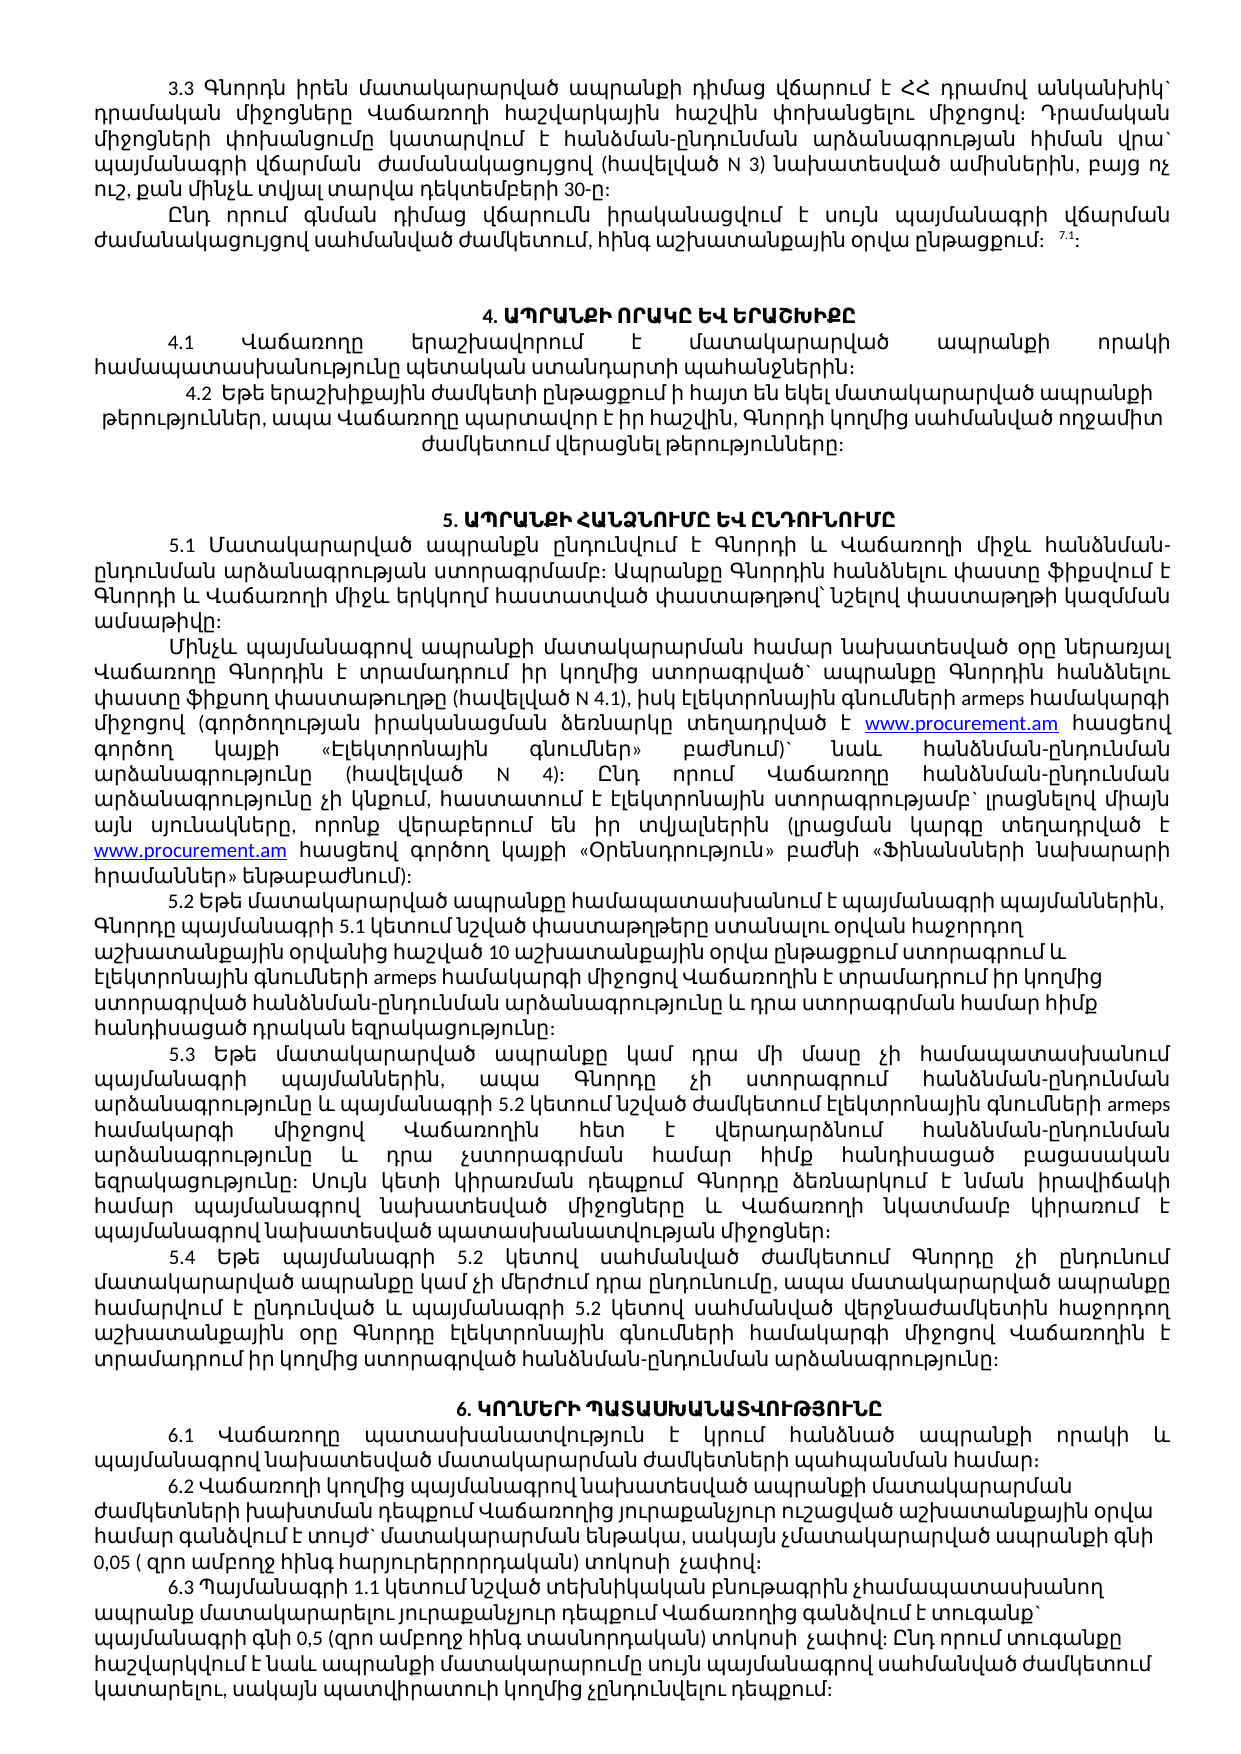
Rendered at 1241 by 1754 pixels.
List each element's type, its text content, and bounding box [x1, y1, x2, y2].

text 5.2 Եթե մատակարարված ապրանքը համապատասխանում է պայմանագրի պայմաններին, Գնորդը պայմանագրի 5.1 կետում նշված փաստաթղթերը ստանալու օրվան հաջորդող աշխատանքային օրվանից հաշված 10 աշխատանքային օրվա ընթացքում ստորագրում և էլեկտրոնային գնումների armeps համակարգի միջոցով Վաճառողին է տրամադրում իր կողմից ստորագրված հանձնման-ընդունման արձանագրությունը և դրա ստորագրման համար հիմք հանդիսացած դրական եզրակացությունը: [94, 888, 1171, 1041]
text Մինչև պայմանագրով ապրանքի մատակարարման համար նախատեսված օրը ներառյալ Վաճառողը Գնորդին է տրամադրում իր կողմից ստորագրված` ապրանքը Գնորդին հանձնելու փաստը ֆիքսող փաստաթուղթը (հավելված N 4.1), իսկ էլեկտրոնային գնումների armeps համակարգի միջոցով (գործողության իրականացման ձեռնարկը տեղադրված է www.procurement.am հասցեով գործող կայքի «Էլեկտրոնային գնումներ» բաժնում)` նաև հանձնման-ընդունման արձանագրությունը (հավելված N 4): Ընդ որում Վաճառողը հանձնման-ընդունման արձանագրությունը չի կնքում, հաստատում է էլեկտրոնային ստորագրությամբ` լրացնելով միայն այն սյունակները, որոնք վերաբերում են իր տվյալներին (լրացման կարգը տեղադրված է www.procurement.am հասցեով գործող կայքի «Օրենսդրություն» բաժնի «Ֆինանսների նախարարի հրամաններ» ենթաբաժնում): [94, 634, 1171, 888]
text Ընդ որում գնման դիմաց վճարումն իրականացվում է սույն պայմանագրի վճարման ժամանակացույցով սահմանված ժամկետում, հինգ աշխատանքային օրվա ընթացքում: 7.1: [94, 202, 1171, 253]
text 5.1 Մատակարարված ապրանքն ընդունվում է Գնորդի և Վաճառողի միջև հանձնման-ընդունման արձանագրության ստորագրմամբ: Ապրանքը Գնորդին հանձնելու փաստը ֆիքսվում է Գնորդի և Վաճառողի միջև երկկողմ հաստատված փաստաթղթով՝ նշելով փաստաթղթի կազմման ամսաթիվը: [94, 532, 1171, 634]
text 6. ԿՈՂՄԵՐԻ ՊԱՏԱՍԽԱՆԱՏՎՈՒԹՅՈՒՆԸ [94, 1397, 1171, 1422]
text 4. ԱՊՐԱՆՔԻ ՈՐԱԿԸ ԵՎ ԵՐԱՇԽԻՔԸ [94, 304, 1171, 329]
text 4.2 Եթե երաշխիքային ժամկետի ընթացքում ի հայտ են եկել մատակարարված ապրանքի թերություններ, ապա Վաճառողը պարտավոր է իր հաշվին, Գնորդի կողմից սահմանված ողջամիտ ժամկետում վերացնել թերությունները: [94, 380, 421, 456]
text 6.1 Վաճառողը պատասխանատվություն է կրում հանձնած ապրանքի որակի և պայմանագրով նախատեսված մատակարարման ժամկետների պահպանման համար։ [94, 1422, 1171, 1473]
text 4.2 Եթե երաշխիքային ժամկետի ընթացքում ի հայտ են եկել մատակարարված ապրանքի թերություններ, ապա Վաճառողը պարտավոր է իր հաշվին, Գնորդի կողմից սահմանված ողջամիտ ժամկետում վերացնել թերությունները: [844, 380, 1171, 456]
text 5.3 Եթե մատակարարված ապրանքը կամ դրա մի մասը չի համապատասխանում պայմանագրի պայմաններին, ապա Գնորդը չի ստորագրում հանձնման-ընդունման արձանագրությունը և պայմանագրի 5.2 կետում նշված ժամկետում էլեկտրոնային գնումների armeps համակարգի միջոցով Վաճառողին հետ է վերադարձնում հանձնման-ընդունման արձանագրությունը և դրա չստորագրման համար հիմք հանդիսացած բացասական եզրակացությունը: Սույն կետի կիրառման դեպքում Գնորդը ձեռնարկում է նման իրավիճակի համար պայմանագրով նախատեսված միջոցները և Վաճառողի նկատմամբ կիրառում է պայմանագրով նախատեսված պատասխանատվության միջոցներ։ [94, 1041, 1171, 1244]
text 6.2 Վաճառողի կողմից պայմանագրով նախատեսված ապրանքի մատակարարման ժամկետների խախտման դեպքում Վաճառողից յուրաքանչյուր ուշացված աշխատանքային օրվա համար գանձվում է տույժ` մատակարարման ենթակա, սակայն չմատակարարված ապրանքի գնի 0,05 ( զրո ամբողջ հինգ հարյուրերրորդական) տոկոսի չափով։ [94, 1473, 1171, 1574]
text 5.4 Եթե պայմանագրի 5.2 կետով սահմանված ժամկետում Գնորդը չի ընդունում մատակարարված ապրանքը կամ չի մերժում դրա ընդունումը, ապա մատակարարված ապրանքը համարվում է ընդունված և պայմանագրի 5.2 կետով սահմանված վերջնաժամկետին հաջորդող աշխատանքային օրը Գնորդը էլեկտրոնային գնումների համակարգի միջոցով Վաճառողին է տրամադրում իր կողմից ստորագրված հանձնման-ընդունման արձանագրությունը: [94, 1244, 1171, 1371]
text 3.3 Գնորդն իրեն մատակարարված ապրանքի դիմաց վճարում է ՀՀ դրամով անկանխիկ` դրամական միջոցները Վաճառողի հաշվարկային հաշվին փոխանցելու միջոցով։ Դրամական միջոցների փոխանցումը կատարվում է հանձման-ընդունման արձանագրության հիման վրա` պայմանագրի վճարման ժամանակացույցով (հավելված N 3) նախատեսված ամիսներին, բայց ոչ ուշ, քան մինչև տվյալ տարվա դեկտեմբերի 30-ը: [94, 75, 1171, 202]
text 4.1 Վաճառողը երաշխավորում է մատակարարված ապրանքի որակի համապատասխանությունը պետական ստանդարտի պահանջներին։ [94, 329, 1171, 380]
text 5. ԱՊՐԱՆՔԻ ՀԱՆՁՆՈՒՄԸ ԵՎ ԸՆԴՈՒՆՈՒՄԸ [94, 507, 1171, 532]
text 6.3 Պայմանագրի 1.1 կետում նշված տեխնիկական բնութագրին չհամապատասխանող ապրանք մատակարարելու յուրաքանչյուր դեպքում Վաճառողից գանձվում է տուգանք` պայմանագրի գնի 0,5 (զրո ամբողջ հինգ տասնորդական) տոկոսի չափով: Ընդ որում տուգանքը հաշվարկվում է նաև ապրանքի մատակարարումը սույն պայմանագրով սահմանված ժամկետում կատարելու, սակայն պատվիրատուի կողմից չընդունվելու դեպքում: [94, 1574, 1171, 1702]
